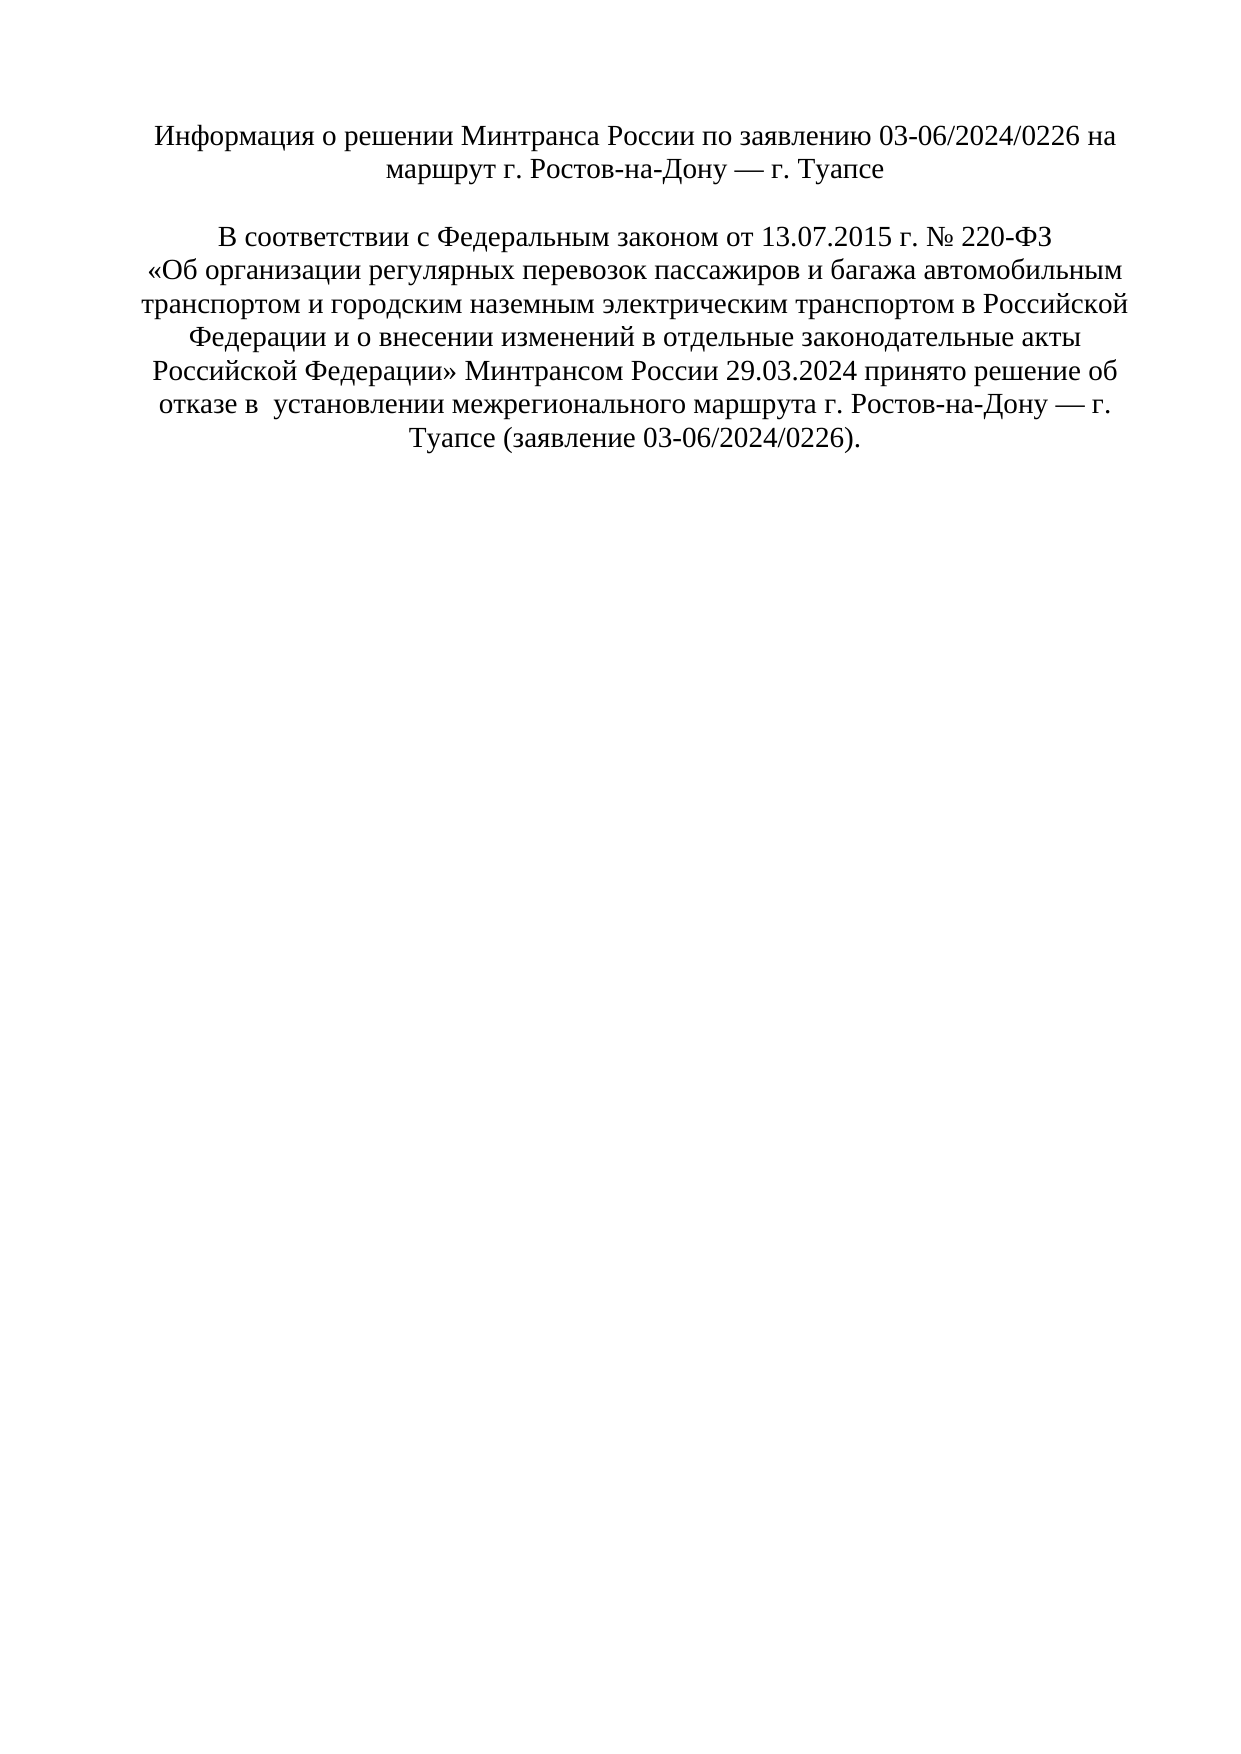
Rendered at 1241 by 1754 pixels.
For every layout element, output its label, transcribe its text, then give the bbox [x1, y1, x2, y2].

text Информация о решении Минтранса России по заявлению 03-06/2024/0226 на маршрут г. Ростов-на-Дону — г. Туапсе [118, 118, 1152, 185]
text В соответствии с Федеральным законом от 13.07.2015 г. № 220-ФЗ «Об организации регулярных перевозок пассажиров и багажа автомобильным транспортом и городским наземным электрическим транспортом в Российской Федерации и о внесении изменений в отдельные законодательные акты Российской Федерации» Минтрансом России 29.03.2024 принято решение об отказе в установлении межрегионального маршрута г. Ростов-на-Дону — г. Туапсе (заявление 03-06/2024/0226). [118, 219, 1152, 453]
